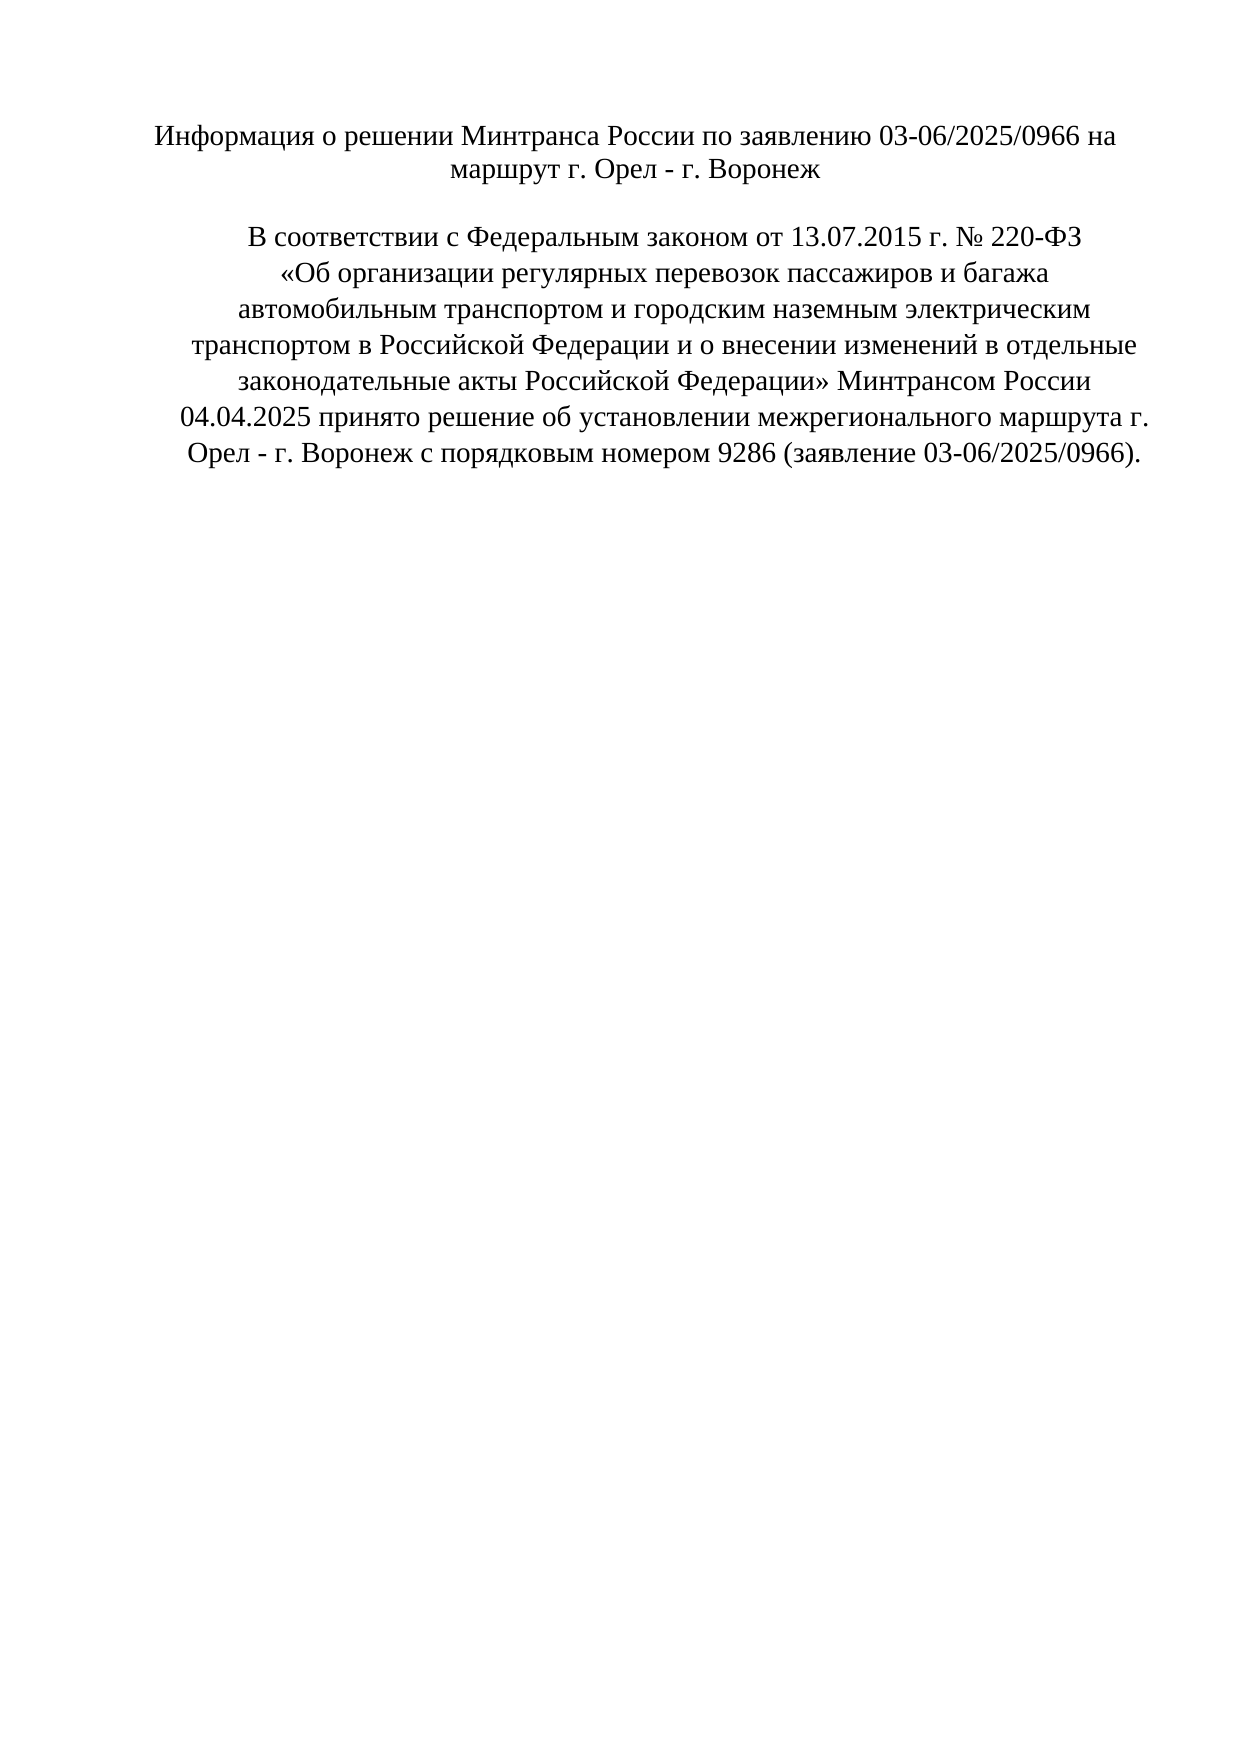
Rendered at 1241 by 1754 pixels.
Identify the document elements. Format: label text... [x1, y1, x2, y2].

text В соответствии с Федеральным законом от 13.07.2015 г. № 220-ФЗ «Об организации регулярных перевозок пассажиров и багажа автомобильным транспортом и городским наземным электрическим транспортом в Российской Федерации и о внесении изменений в отдельные законодательные акты Российской Федерации» Минтрансом России 04.04.2025 принято решение об установлении межрегионального маршрута г. Орел - г. Воронеж с порядковым номером 9286 (заявление 03-06/2025/0966). [177, 219, 1152, 469]
text Информация о решении Минтранса России по заявлению 03-06/2025/0966 на маршрут г. Орел - г. Воронеж [118, 118, 1152, 185]
